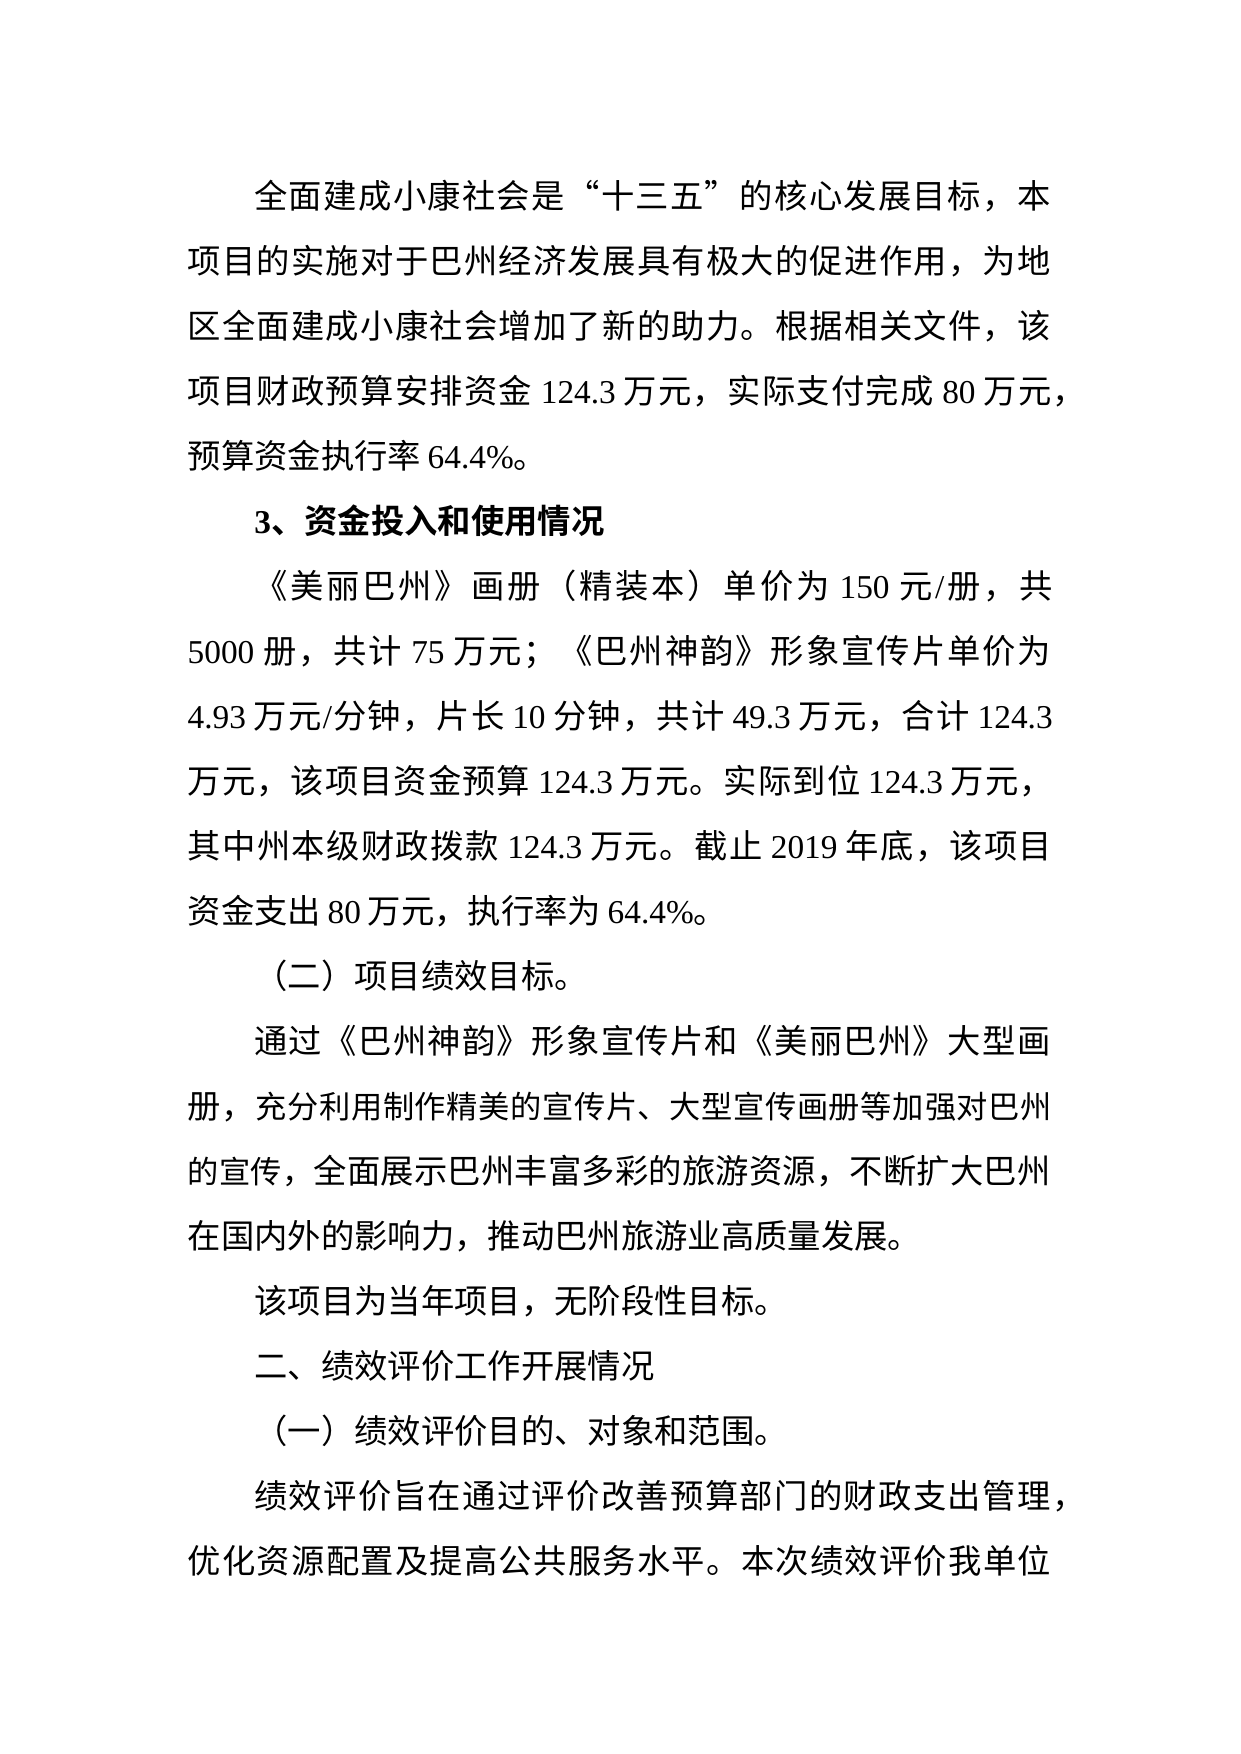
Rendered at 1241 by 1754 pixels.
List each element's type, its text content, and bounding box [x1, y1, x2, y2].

text 通过《巴州神韵》形象宣传片和《美丽巴州》大型画册，充分利用制作精美的宣传片、大型宣传画册等加强对巴州的宣传，全面展示巴州丰富多彩的旅游资源，不断扩大巴州在国内外的影响力，推动巴州旅游业高质量发展。 [187, 1007, 1053, 1267]
text （二）项目绩效目标。 [187, 942, 1053, 1007]
text 《美丽巴州》画册（精装本）单价为150元/册，共5000册，共计75万元；《巴州神韵》形象宣传片单价为4.93万元/分钟，片长10分钟，共计49.3万元，合计124.3万元，该项目资金预算124.3万元。实际到位124.3万元，其中州本级财政拨款124.3万元。截止2019年底，该项目资金支出80万元，执行率为64.4%。 [187, 552, 1053, 942]
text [187, 1462, 1053, 1592]
text 二、绩效评价工作开展情况 [187, 1332, 1053, 1397]
text 该项目为当年项目，无阶段性目标。 [187, 1267, 1053, 1332]
text （一）绩效评价目的、对象和范围。 [187, 1397, 1053, 1462]
text 3、资金投入和使用情况 [187, 487, 1053, 552]
text 全面建成小康社会是“十三五”的核心发展目标，本项目的实施对于巴州经济发展具有极大的促进作用，为地区全面建成小康社会增加了新的助力。根据相关文件，该项目财政预算安排资金124.3万元，实际支付完成80万元，预算资金执行率64.4%。 [187, 162, 1053, 487]
